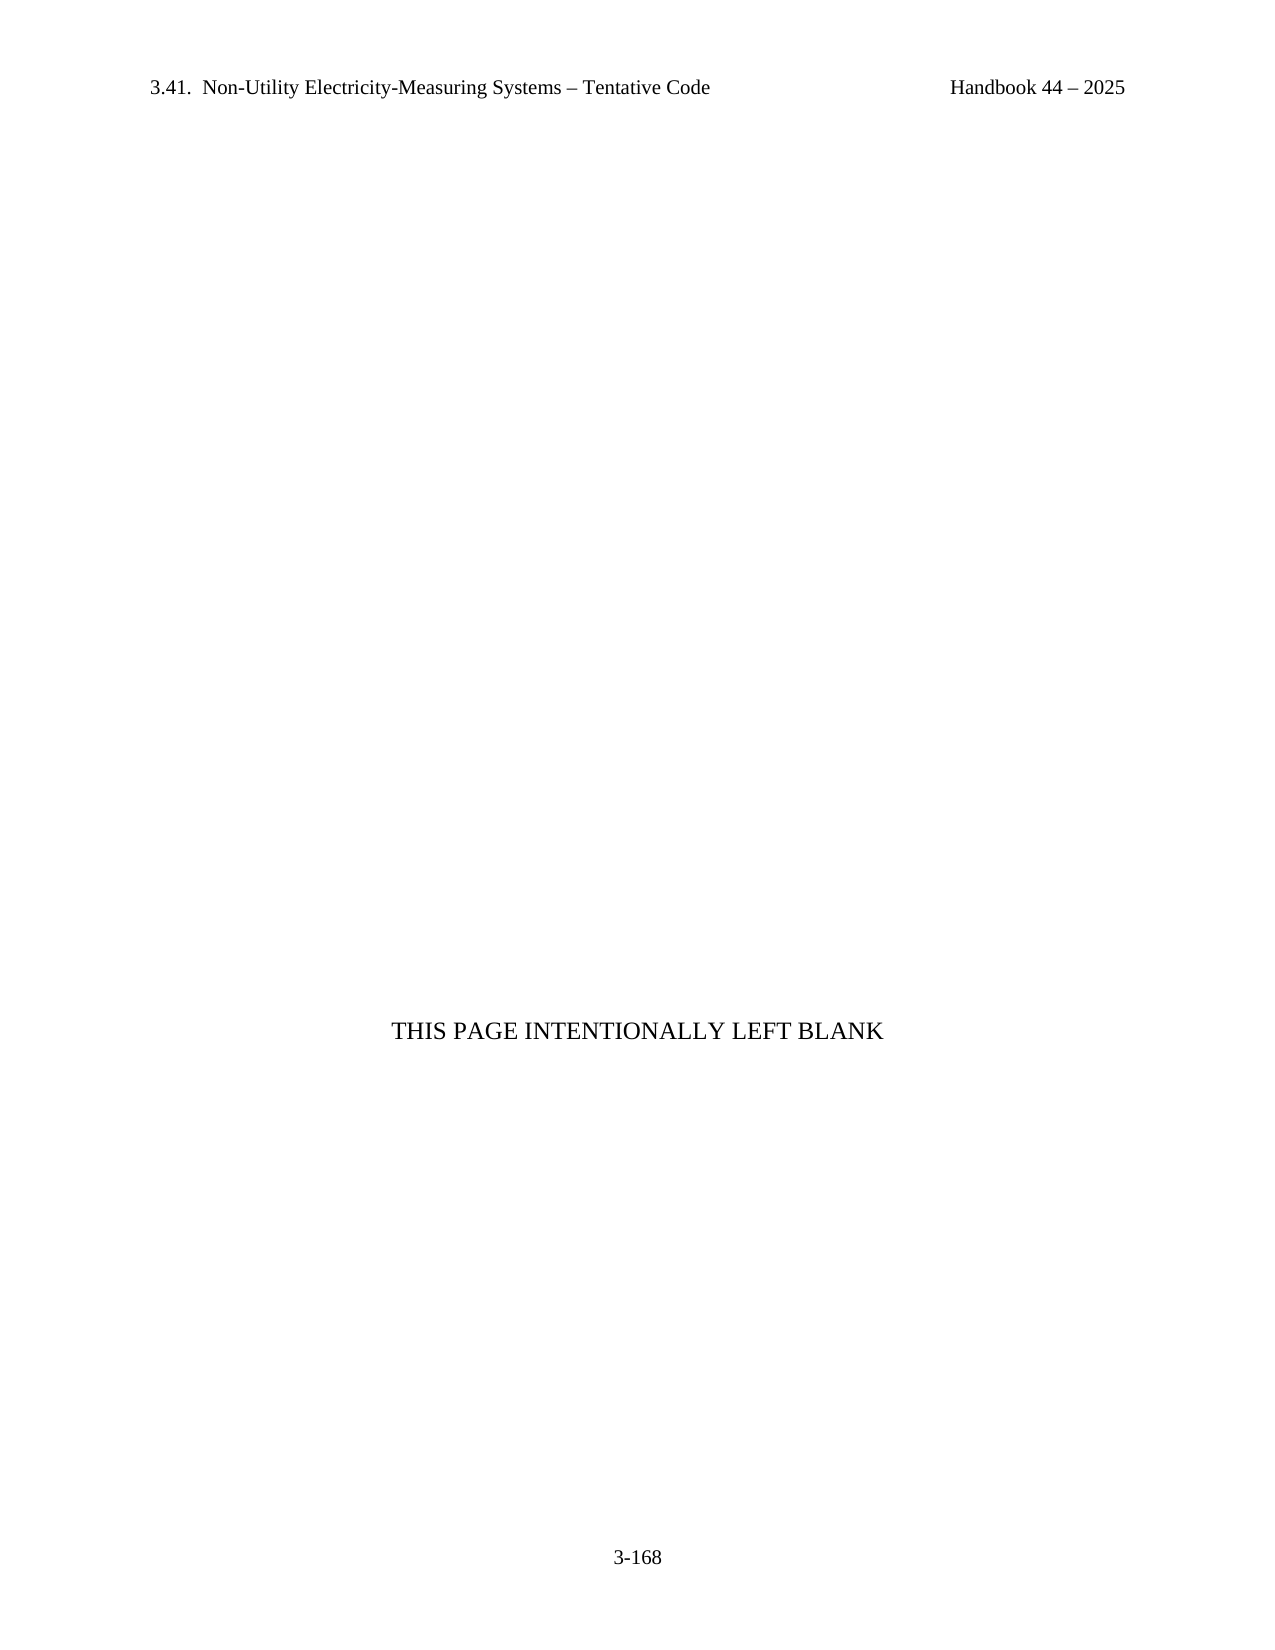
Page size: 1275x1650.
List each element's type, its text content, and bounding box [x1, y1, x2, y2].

text THIS PAGE INTENTIONALLY LEFT BLANK [150, 1016, 1125, 1045]
